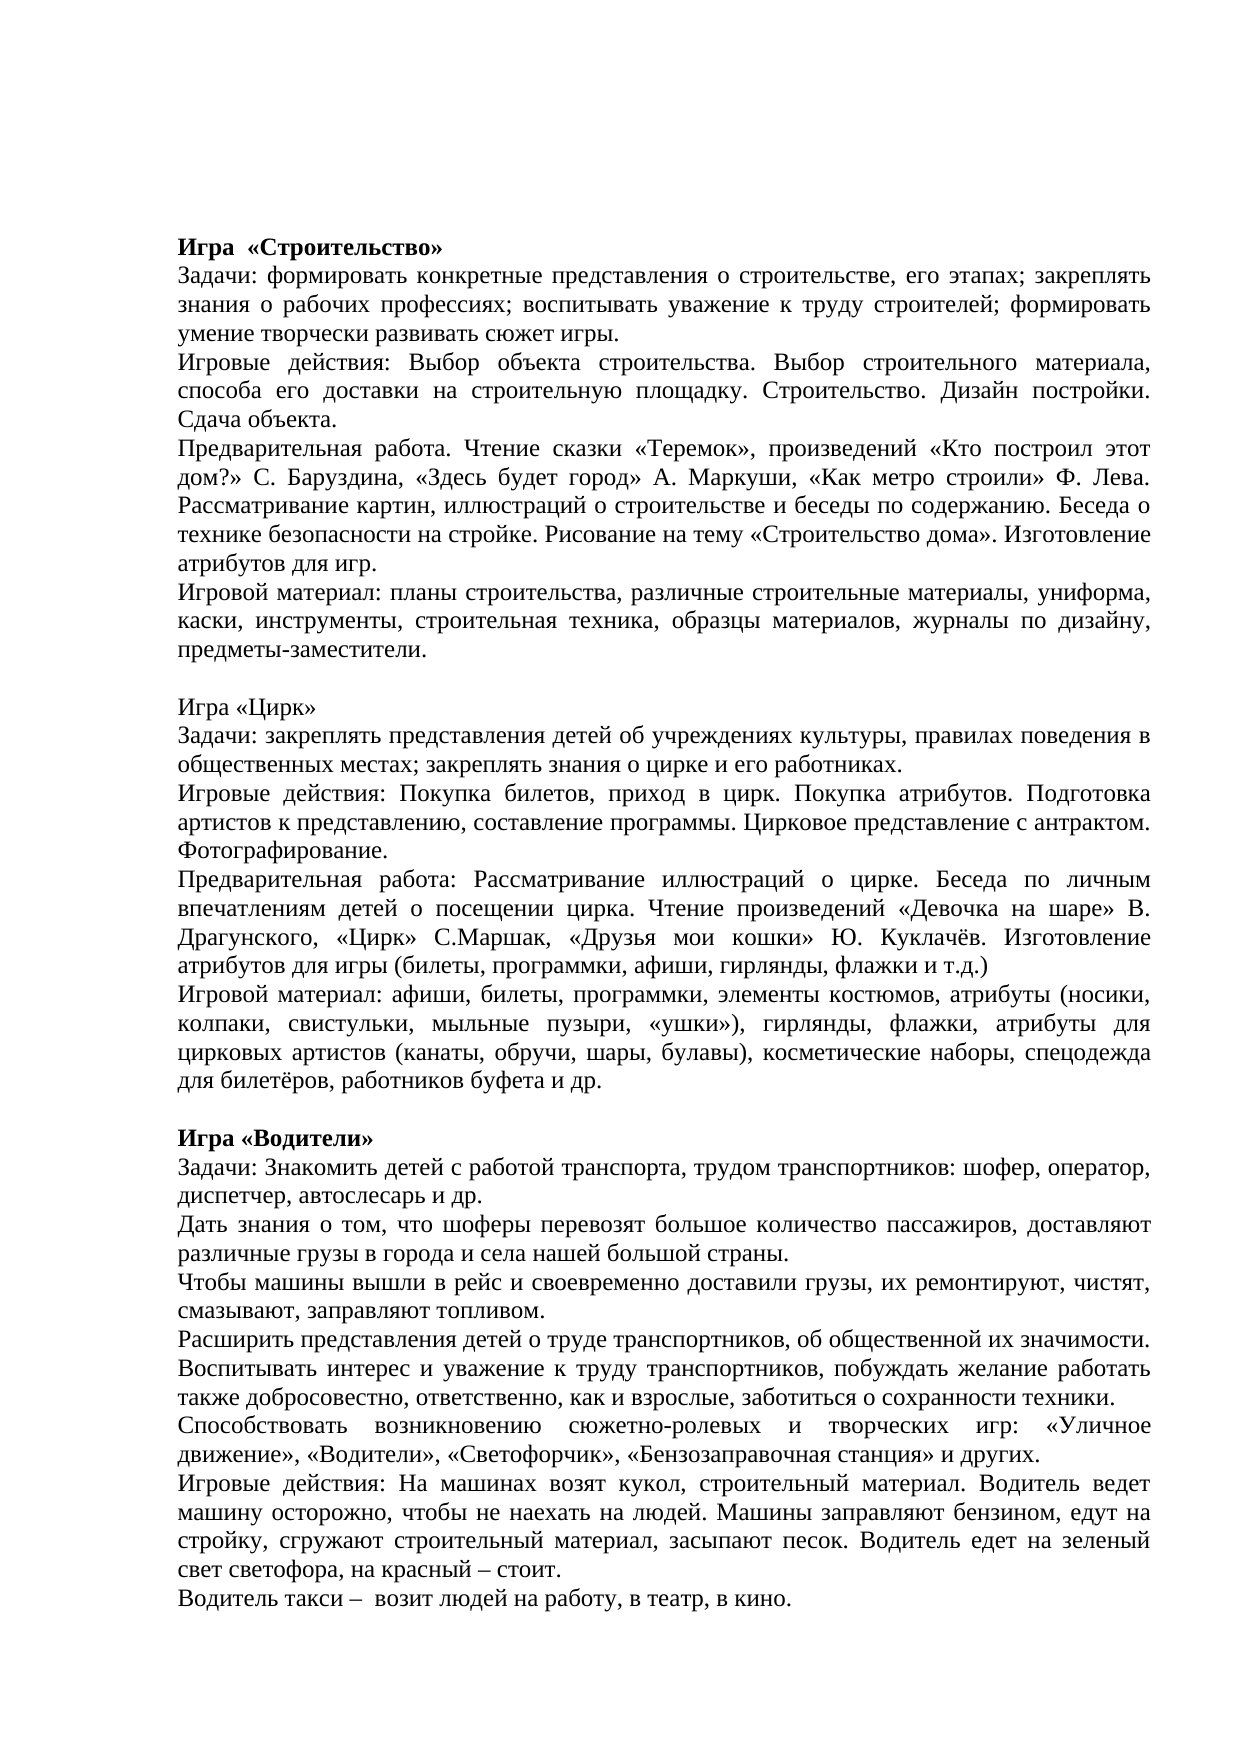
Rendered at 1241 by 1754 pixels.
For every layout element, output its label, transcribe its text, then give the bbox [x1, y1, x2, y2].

text Воспитывать интерес и уважение к труду транспортников, побуждать желание работать также добросовестно, ответственно, как и взрослые, заботиться о сохранности техники. [177, 1353, 1152, 1410]
text Задачи: Знакомить детей с работой транспорта, трудом транспортников: шофер, оператор, диспетчер, автослесарь и др. [177, 1152, 1152, 1209]
text Игра «Строительство» [177, 232, 1152, 260]
text Водитель такси – возит людей на работу, в театр, в кино. [177, 1583, 1152, 1612]
text Задачи: формировать конкретные представления о строительстве, его этапах; закреплять знания о рабочих профессиях; воспитывать уважение к труду строителей; формировать умение творчески развивать сюжет игры. [177, 260, 1152, 347]
text Игра «Цирк» [177, 692, 1152, 720]
text Игровые действия: Покупка билетов, приход в цирк. Покупка атрибутов. Подготовка артистов к представлению, составление программы. Цирковое представление с антрактом. Фотографирование. [177, 778, 1152, 864]
text Предварительная работа: Рассматривание иллюстраций о цирке. Беседа по личным впечатлениям детей о посещении цирка. Чтение произведений «Девочка на шаре» В. Драгунского, «Цирк» С.Маршак, «Друзья мои кошки» Ю. Куклачёв. Изготовление атрибутов для игры (билеты, программки, афиши, гирлянды, флажки и т.д.) [177, 864, 1152, 979]
text Предварительная работа. Чтение сказки «Теремок», произведений «Кто построил этот дом?» С. Баруздина, «Здесь будет город» А. Маркуши, «Как метро строили» Ф. Лева. Рассматривание картин, иллюстраций о строительстве и беседы по содержанию. Беседа о технике безопасности на стройке. Рисование на тему «Строительство дома». Изготовление атрибутов для игр. [177, 433, 1152, 577]
text Игра «Водители» [177, 1123, 1152, 1152]
text Игровой материал: афиши, билеты, программки, элементы костюмов, атрибуты (носики, колпаки, свистульки, мыльные пузыри, «ушки»), гирлянды, флажки, атрибуты для цирковых артистов (канаты, обручи, шары, булавы), косметические наборы, спецодежда для билетёров, работников буфета и др. [177, 979, 1152, 1094]
text Игровой материал: планы строительства, различные строительные материалы, униформа, каски, инструменты, строительная техника, образцы материалов, журналы по дизайну, предметы-заместители. [177, 577, 1152, 663]
text Расширить представления детей о труде транспортников, об общественной их значимости. [177, 1324, 1152, 1353]
text Дать знания о том, что шоферы перевозят большое количество пассажиров, доставляют различные грузы в города и села нашей большой страны. [177, 1209, 1152, 1267]
text Игровые действия: На машинах возят кукол, строительный материал. Водитель ведет машину осторожно, чтобы не наехать на людей. Машины заправляют бензином, едут на стройку, сгружают строительный материал, засыпают песок. Водитель едет на зеленый свет светофора, на красный – стоит. [177, 1468, 1152, 1583]
text Задачи: закреплять представления детей об учреждениях культуры, правилах поведения в общественных местах; закреплять знания о цирке и его работниках. [177, 720, 1152, 778]
text Чтобы машины вышли в рейс и своевременно доставили грузы, их ремонтируют, чистят, смазывают, заправляют топливом. [177, 1267, 1152, 1324]
text Способствовать возникновению сюжетно-ролевых и творческих игр: «Уличное движение», «Водители», «Светофорчик», «Бензозаправочная станция» и других. [177, 1410, 1152, 1468]
text Игровые действия: Выбор объекта строительства. Выбор строительного материала, способа его доставки на строительную площадку. Строительство. Дизайн постройки. Сдача объекта. [177, 347, 1152, 433]
